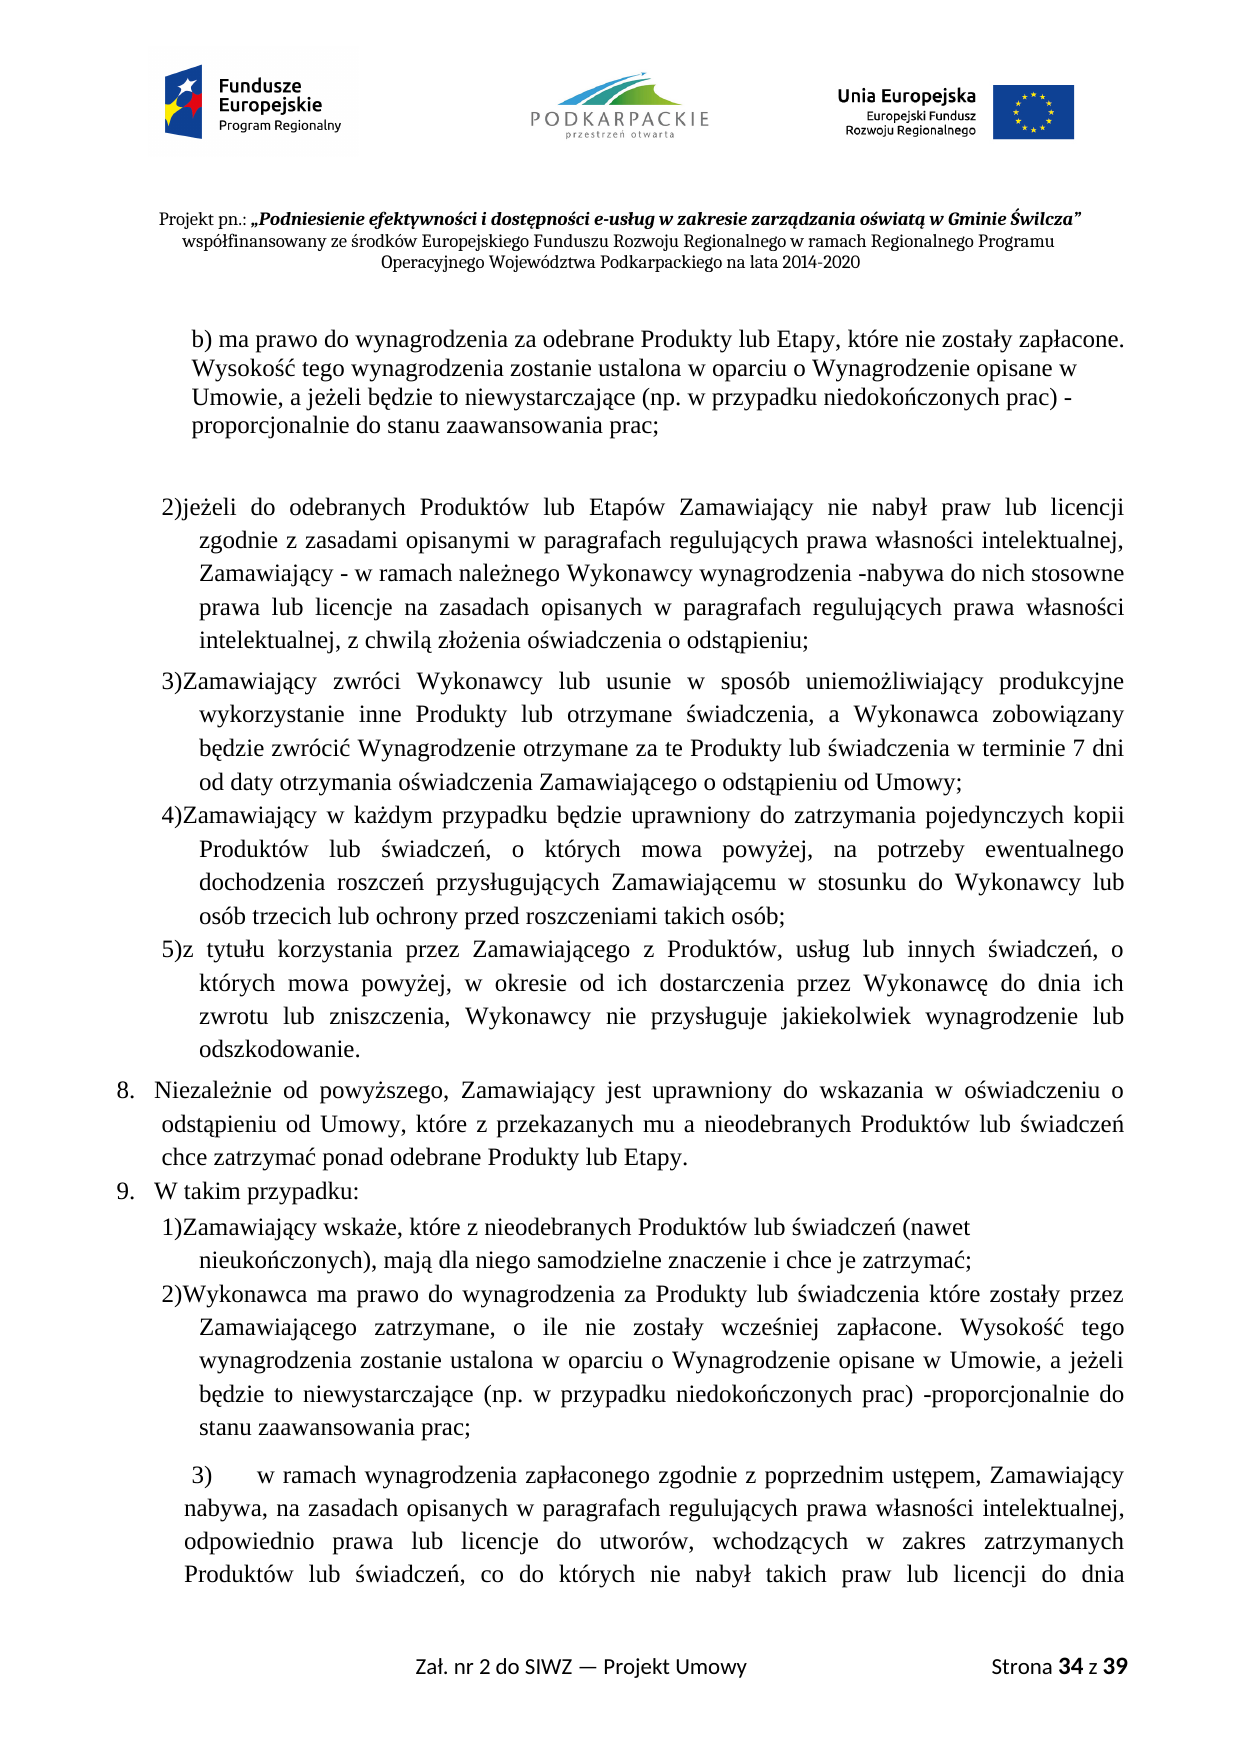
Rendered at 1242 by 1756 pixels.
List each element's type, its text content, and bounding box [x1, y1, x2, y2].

list z tytułu korzystania przez Zamawiającego z Produktów, usług lub innych świadczeń, o których mowa powyżej, w okresie od ich dostarczenia przez Wykonawcę do dnia ich zwrotu lub zniszczenia, Wykonawcy nie przysługuje jakiekolwiek wynagrodzenie lub odszkodowanie. [161, 934, 1125, 1063]
list Zamawiający wskaże, które z nieodebranych Produktów lub świadczeń (nawet nieukończonych), mają dla niego samodzielne znaczenie i chce je zatrzymać; [161, 1212, 1125, 1274]
list W takim przypadku: [116, 1176, 1133, 1204]
text b) ma prawo do wynagrodzenia za odebrane Produkty lub Etapy, które nie zostały zapłacone. Wysokość tego wynagrodzenia zostanie ustalona w oparciu o Wynagrodzenie opisane w Umowie, a jeżeli będzie to niewystarczające (np. w przypadku niedokończonych prac) - proporcjonalnie do stanu zaawansowania prac; [191, 324, 1133, 439]
picture [820, 66, 1093, 157]
list Zamawiający w każdym przypadku będzie uprawniony do zatrzymania pojedynczych kopii Produktów lub świadczeń, o których mowa powyżej, na potrzeby ewentualnego dochodzenia roszczeń przysługujących Zamawiającemu w stosunku do Wykonawcy lub osób trzecich lub ochrony przed roszczeniami takich osób; [161, 800, 1125, 929]
picture [507, 48, 732, 163]
list jeżeli do odebranych Produktów lub Etapów Zamawiający nie nabył praw lub licencji zgodnie z zasadami opisanymi w paragrafach regulujących prawa własności intelektualnej, Zamawiający - w ramach należnego Wykonawcy wynagrodzenia -nabywa do nich stosowne prawa lub licencje na zasadach opisanych w paragrafach regulujących prawa własności intelektualnej, z chwilą złożenia oświadczenia o odstąpieniu; [161, 492, 1125, 654]
picture [147, 46, 359, 157]
list Niezależnie od powyższego, Zamawiający jest uprawniony do wskazania w oświadczeniu o odstąpieniu od Umowy, które z przekazanych mu a nieodebranych Produktów lub świadczeń chce zatrzymać ponad odebrane Produkty lub Etapy. [116, 1075, 1125, 1171]
list Zamawiający zwróci Wykonawcy lub usunie w sposób uniemożliwiający produkcyjne wykorzystanie inne Produkty lub otrzymane świadczenia, a Wykonawca zobowiązany będzie zwrócić Wynagrodzenie otrzymane za te Produkty lub świadczenia w terminie 7 dni od daty otrzymania oświadczenia Zamawiającego o odstąpieniu od Umowy; [161, 666, 1125, 795]
list Wykonawca ma prawo do wynagrodzenia za Produkty lub świadczenia które zostały przez Zamawiającego zatrzymane, o ile nie zostały wcześniej zapłacone. Wysokość tego wynagrodzenia zostanie ustalona w oparciu o Wynagrodzenie opisane w Umowie, a jeżeli będzie to niewystarczające (np. w przypadku niedokończonych prac) -proporcjonalnie do stanu zaawansowania prac; [161, 1279, 1125, 1441]
